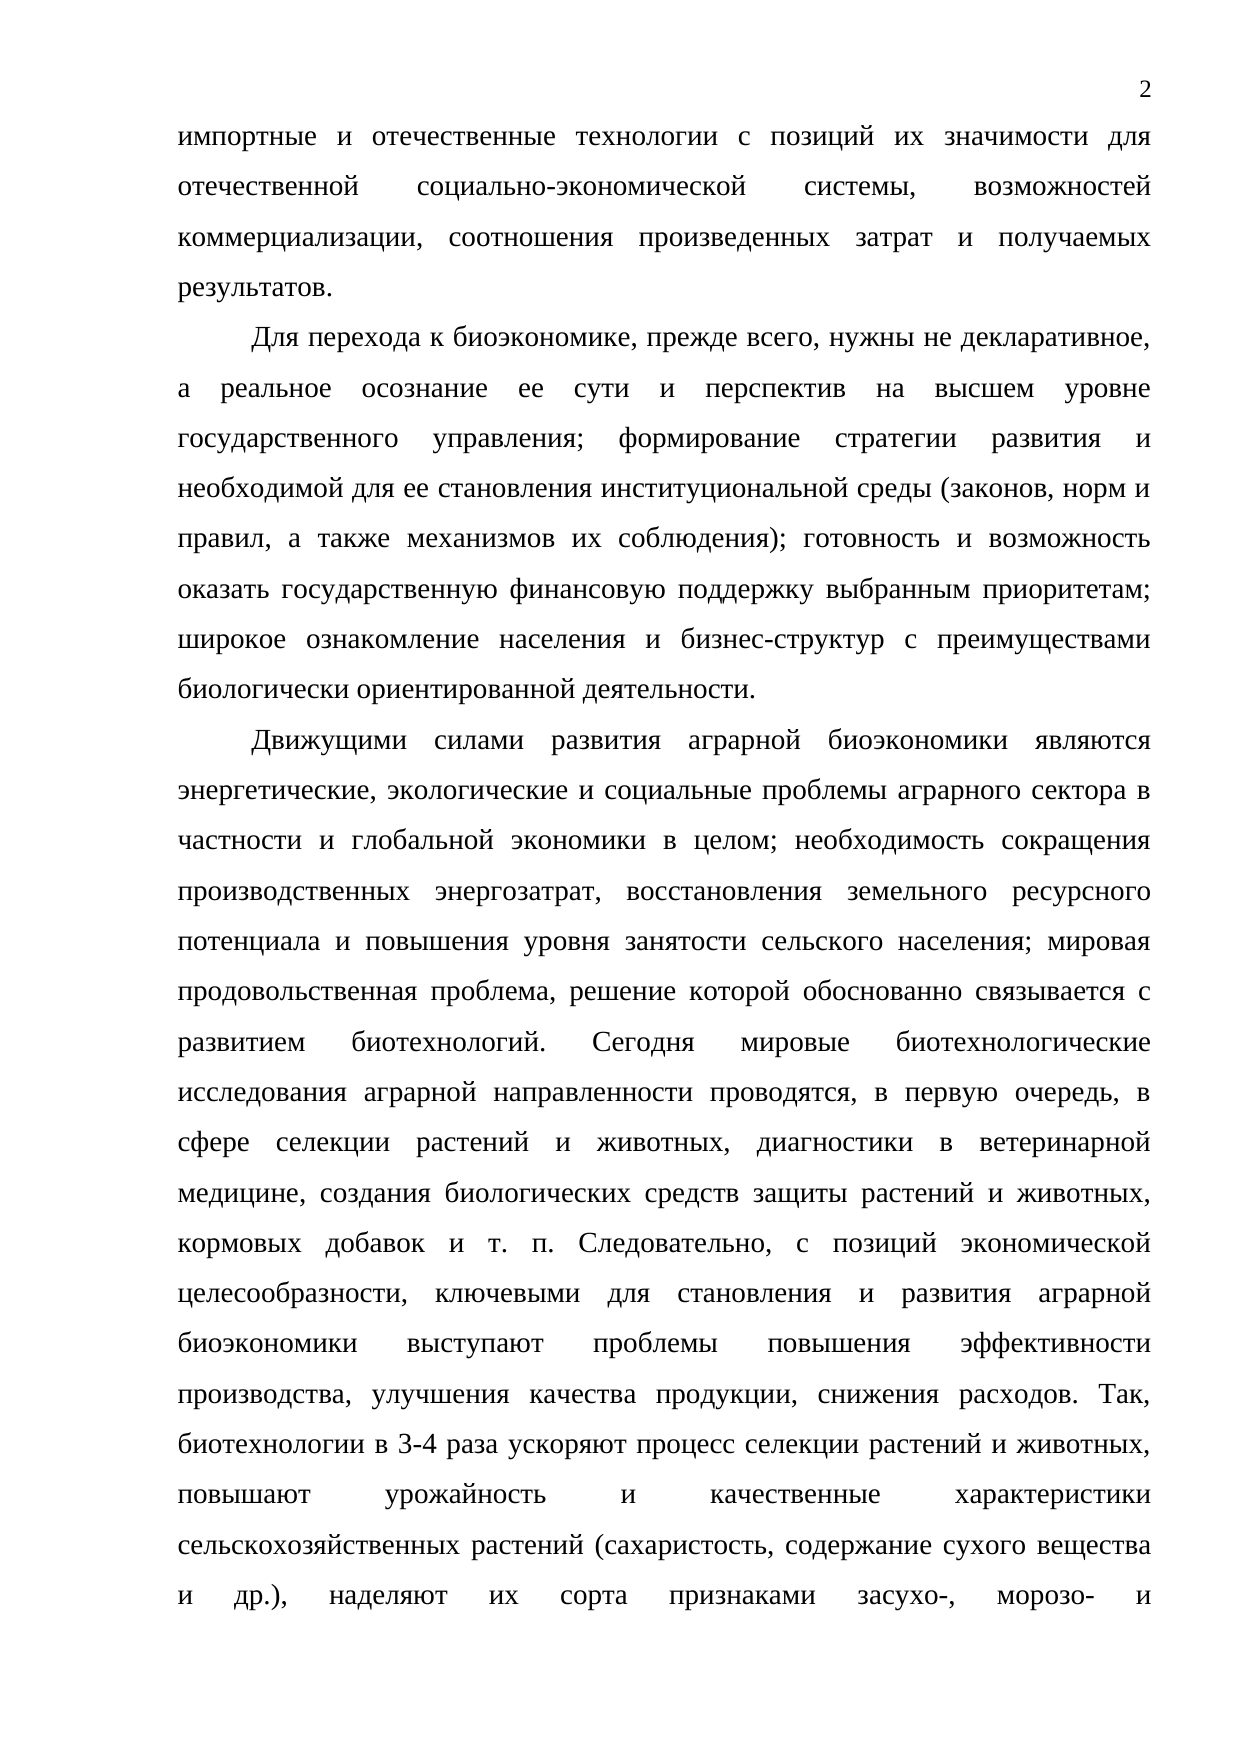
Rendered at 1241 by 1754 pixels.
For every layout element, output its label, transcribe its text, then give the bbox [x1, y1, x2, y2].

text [177, 118, 1152, 303]
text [177, 722, 1152, 1611]
text Для перехода к биоэкономике, прежде всего, нужны не декларативное, а реальное осознание ее сути и перспектив на высшем уровне государственного управления; формирование стратегии развития и необходимой для ее становления институциональной среды (законов, норм и правил, а также механизмов их соблюдения); готовность и возможность оказать государственную финансовую поддержку выбранным приоритетам; широкое ознакомление населения и бизнес-структур с преимуществами биологически ориентированной деятельности. [177, 319, 1152, 705]
